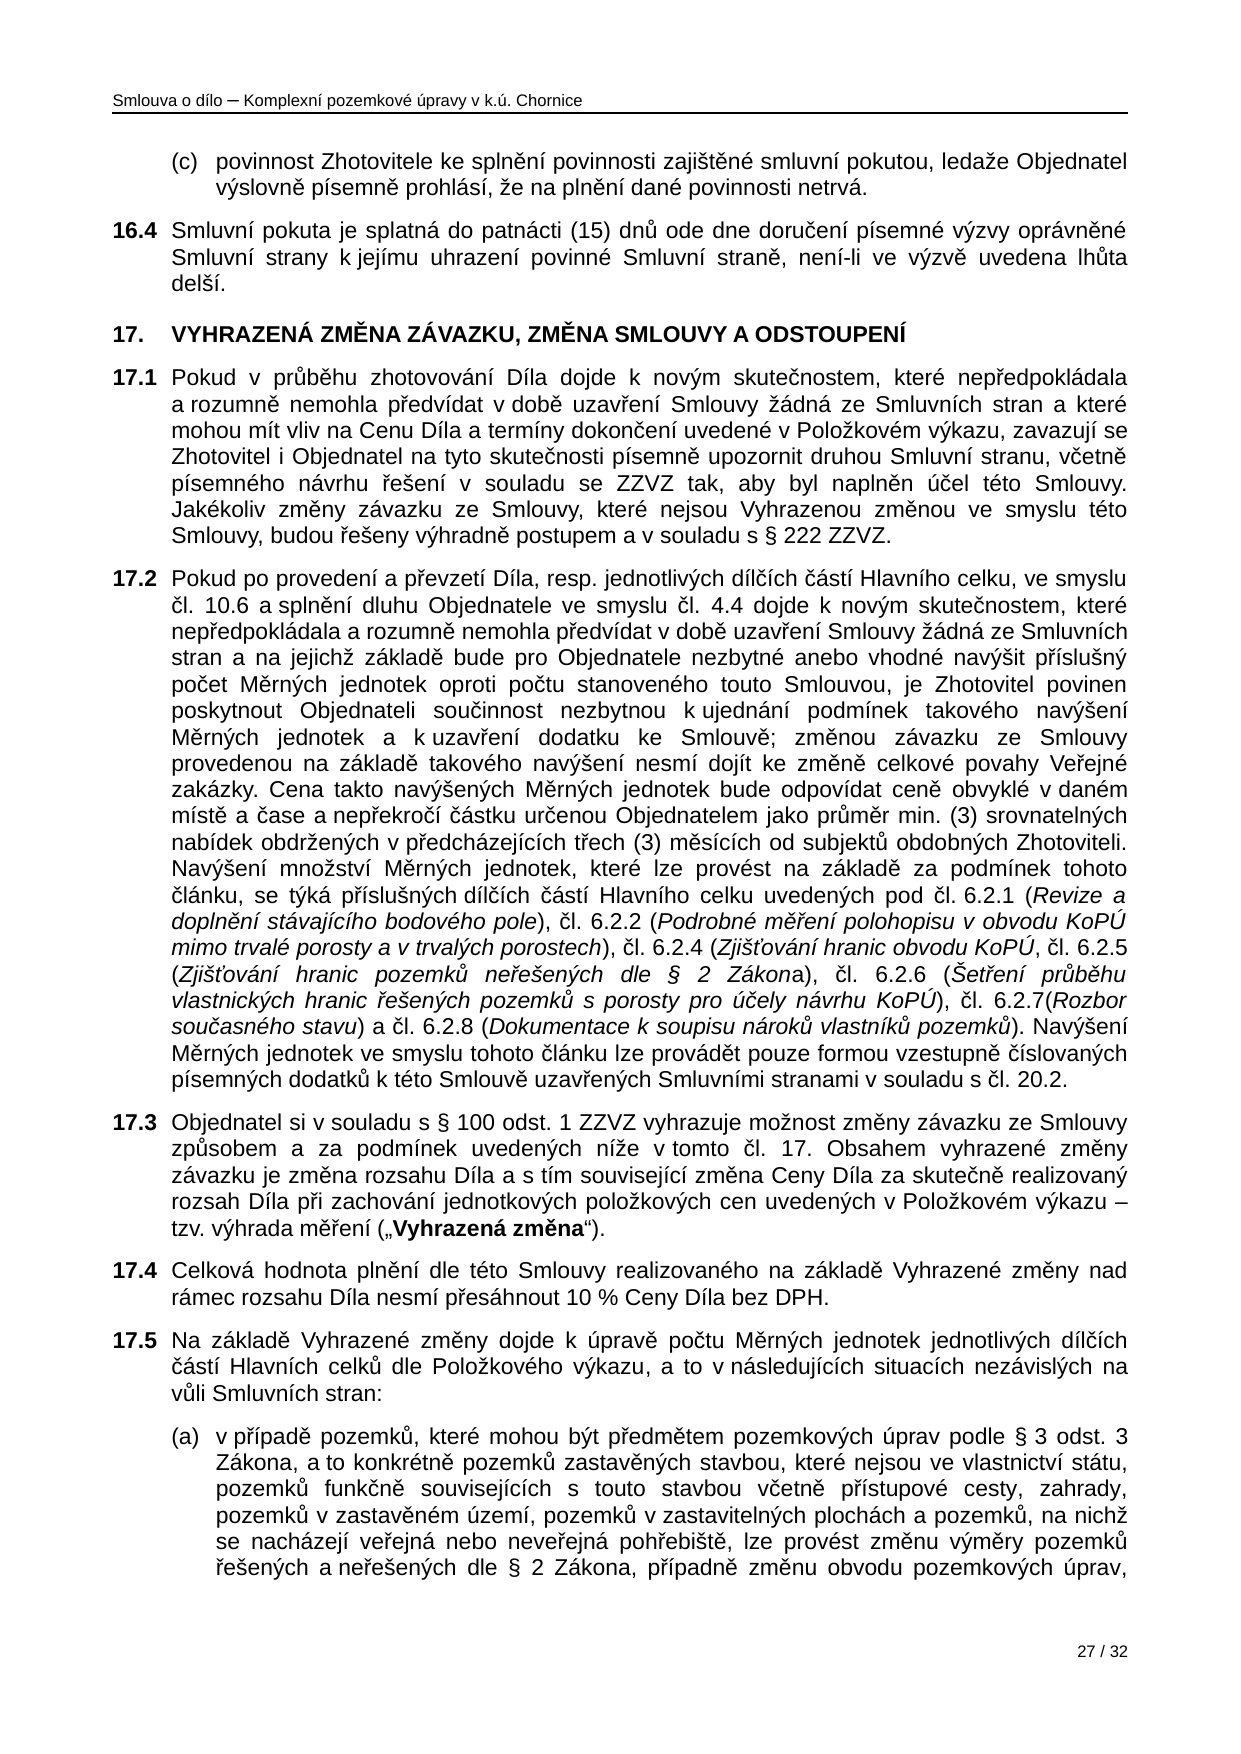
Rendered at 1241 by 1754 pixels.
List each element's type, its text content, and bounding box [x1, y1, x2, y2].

list povinnost Zhotovitele ke splnění povinnosti zajištěné smluvní pokutou, ledaže Objednatel výslovně písemně prohlásí, že na plnění dané povinnosti netrvá. [171, 148, 1128, 200]
text Pokud v průběhu zhotovování Díla dojde k novým skutečnostem, které nepředpokládala a rozumně nemohla předvídat v době uzavření Smlouvy žádná ze Smluvních stran a které mohou mít vliv na Cenu Díla a termíny dokončení uvedené v Položkovém výkazu, zavazují se Zhotovitel i Objednatel na tyto skutečnosti písemně upozornit druhou Smluvní stranu, včetně písemného návrhu řešení v souladu se ZZVZ tak, aby byl naplněn účel této Smlouvy. Jakékoliv změny závazku ze Smlouvy, které nejsou Vyhrazenou změnou ve smyslu této Smlouvy, budou řešeny výhradně postupem a v souladu s § 222 ZZVZ. [112, 364, 1128, 549]
text Vyhrazená změna závazku, změna smlouvy a odstoupení [112, 321, 1128, 347]
text Objednatel si v souladu s § 100 odst. 1 ZZVZ vyhrazuje možnost změny závazku ze Smlouvy způsobem a za podmínek uvedených níže v tomto čl. 17. Obsahem vyhrazené změny závazku je změna rozsahu Díla a s tím související změna Ceny Díla za skutečně realizovaný rozsah Díla při zachování jednotkových položkových cen uvedených v Položkovém výkazu – tzv. výhrada měření („Vyhrazená změna“). [112, 1109, 1128, 1241]
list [171, 1423, 1128, 1581]
text Celková hodnota plnění dle této Smlouvy realizovaného na základě Vyhrazené změny nad rámec rozsahu Díla nesmí přesáhnout 10 % Ceny Díla bez DPH. [112, 1257, 1128, 1310]
text Pokud po provedení a převzetí Díla, resp. jednotlivých dílčích částí Hlavního celku, ve smyslu čl. 10.6 a splnění dluhu Objednatele ve smyslu čl. 4.4 dojde k novým skutečnostem, které nepředpokládala a rozumně nemohla předvídat v době uzavření Smlouvy žádná ze Smluvních stran a na jejichž základě bude pro Objednatele nezbytné anebo vhodné navýšit příslušný počet Měrných jednotek oproti počtu stanoveného touto Smlouvou, je Zhotovitel povinen poskytnout Objednateli součinnost nezbytnou k ujednání podmínek takového navýšení Měrných jednotek a k uzavření dodatku ke Smlouvě; změnou závazku ze Smlouvy provedenou na základě takového navýšení nesmí dojít ke změně celkové povahy Veřejné zakázky. Cena takto navýšených Měrných jednotek bude odpovídat ceně obvyklé v daném místě a čase a nepřekročí částku určenou Objednatelem jako průměr min. (3) srovnatelných nabídek obdržených v předcházejících třech (3) měsících od subjektů obdobných Zhotoviteli. Navýšení množství Měrných jednotek, které lze provést na základě za podmínek tohoto článku, se týká příslušných dílčích částí Hlavního celku uvedených pod čl. 6.2.1 (Revize a doplnění stávajícího bodového pole), čl. 6.2.2 (Podrobné měření polohopisu v obvodu KoPÚ mimo trvalé porosty a v trvalých porostech), čl. 6.2.4 (Zjišťování hranic obvodu KoPÚ, čl. 6.2.5 (Zjišťování hranic pozemků neřešených dle § 2 Zákona), čl. 6.2.6 (Šetření průběhu vlastnických hranic řešených pozemků s porosty pro účely návrhu KoPÚ), čl. 6.2.7(Rozbor současného stavu) a čl. 6.2.8 (Dokumentace k soupisu nároků vlastníků pozemků). Navýšení Měrných jednotek ve smyslu tohoto článku lze provádět pouze formou vzestupně číslovaných písemných dodatků k této Smlouvě uzavřených Smluvními stranami v souladu s čl. 20.2. [112, 565, 1128, 1092]
text Na základě Vyhrazené změny dojde k úpravě počtu Měrných jednotek jednotlivých dílčích částí Hlavních celků dle Položkového výkazu, a to v následujících situacích nezávislých na vůli Smluvních stran: [112, 1327, 1128, 1406]
text Smluvní pokuta je splatná do patnácti (15) dnů ode dne doručení písemné výzvy oprávněné Smluvní strany k jejímu uhrazení povinné Smluvní straně, není-li ve výzvě uvedena lhůta delší. [112, 217, 1128, 296]
